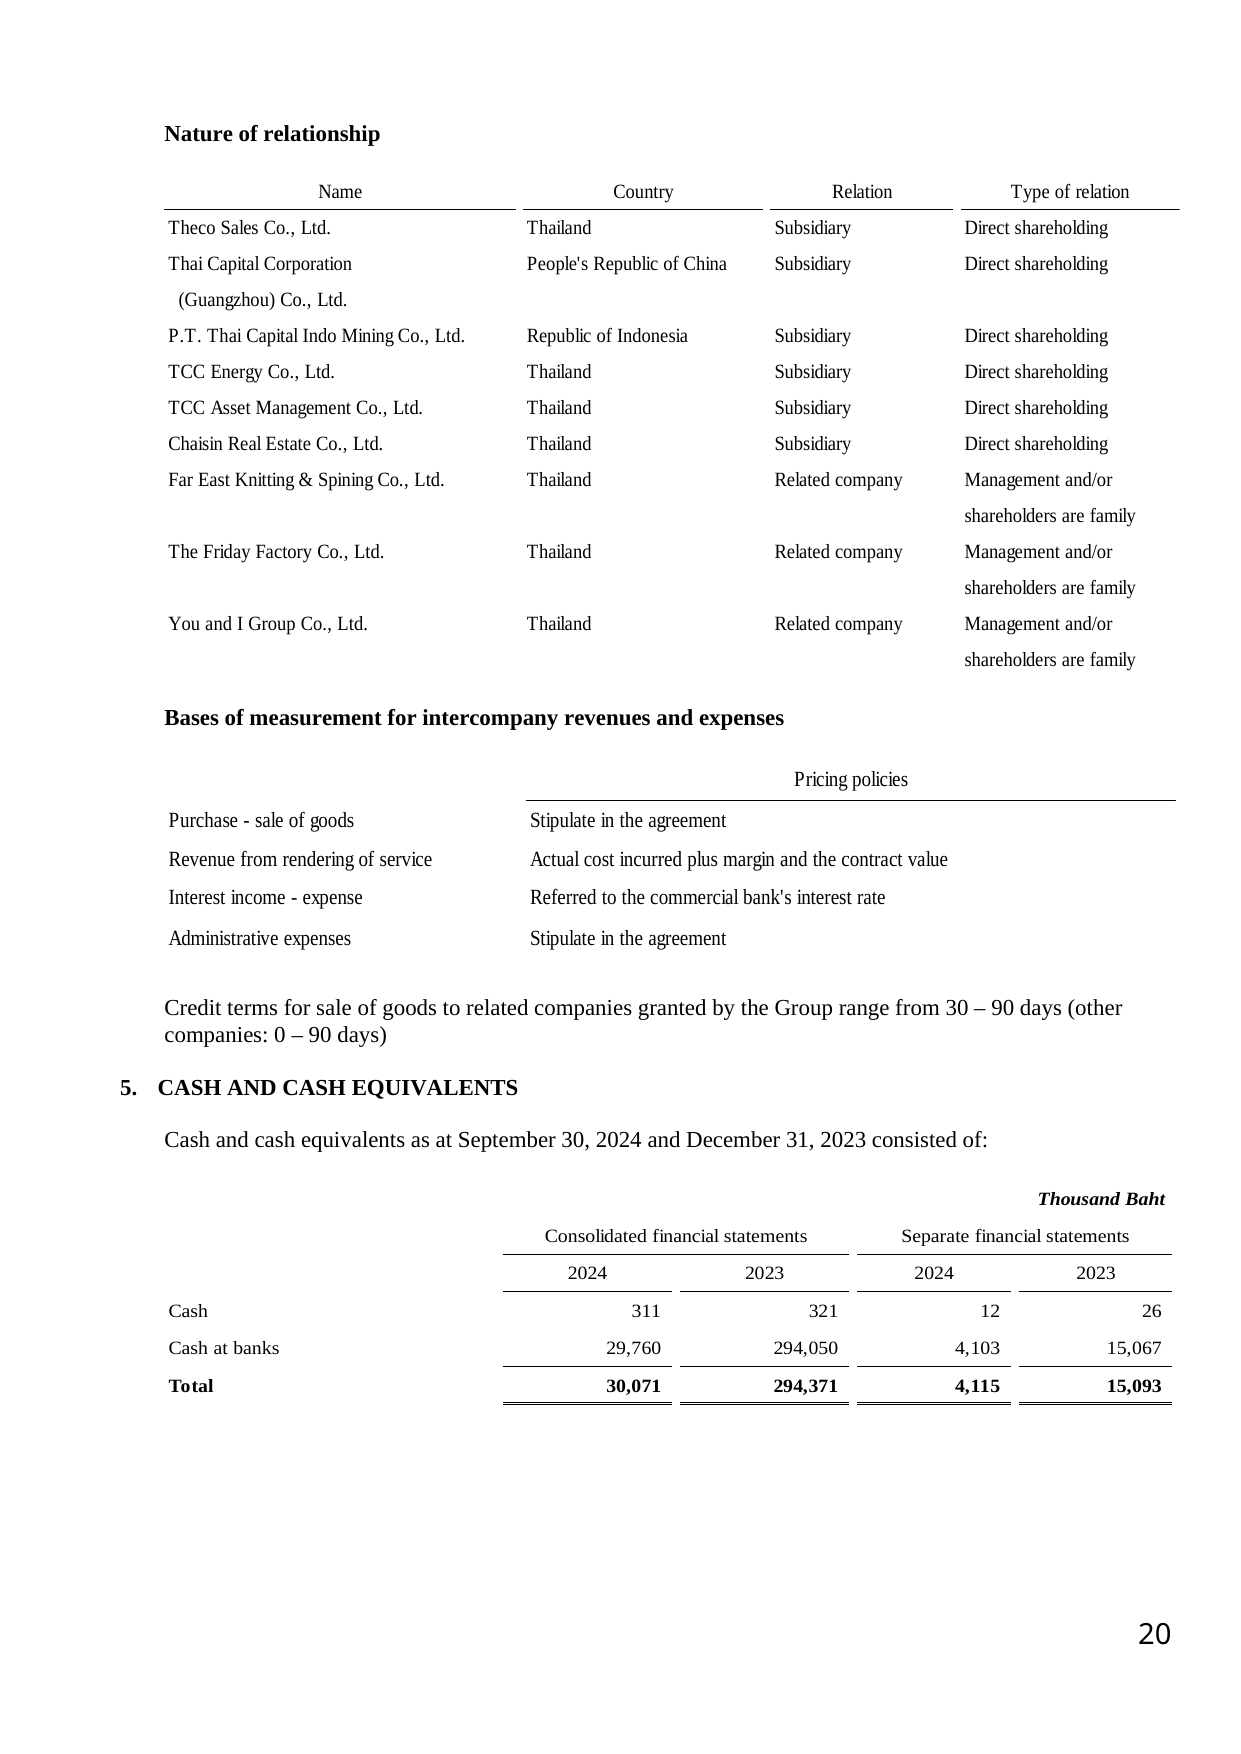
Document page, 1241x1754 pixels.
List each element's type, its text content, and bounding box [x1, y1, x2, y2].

text Bases of measurement for intercompany revenues and expenses [164, 704, 1173, 730]
text Cash and cash equivalents as at September 30, 2024 and December 31, 2023 consisted of: [164, 1126, 1171, 1153]
text Nature of relationship [164, 120, 1173, 146]
text Credit terms for sale of goods to related companies granted by the Group range from 30 – 90 days (other companies: 0 – 90 days) [164, 994, 1171, 1047]
list CASH AND CASH EQUIVALENTS [120, 1073, 1156, 1100]
